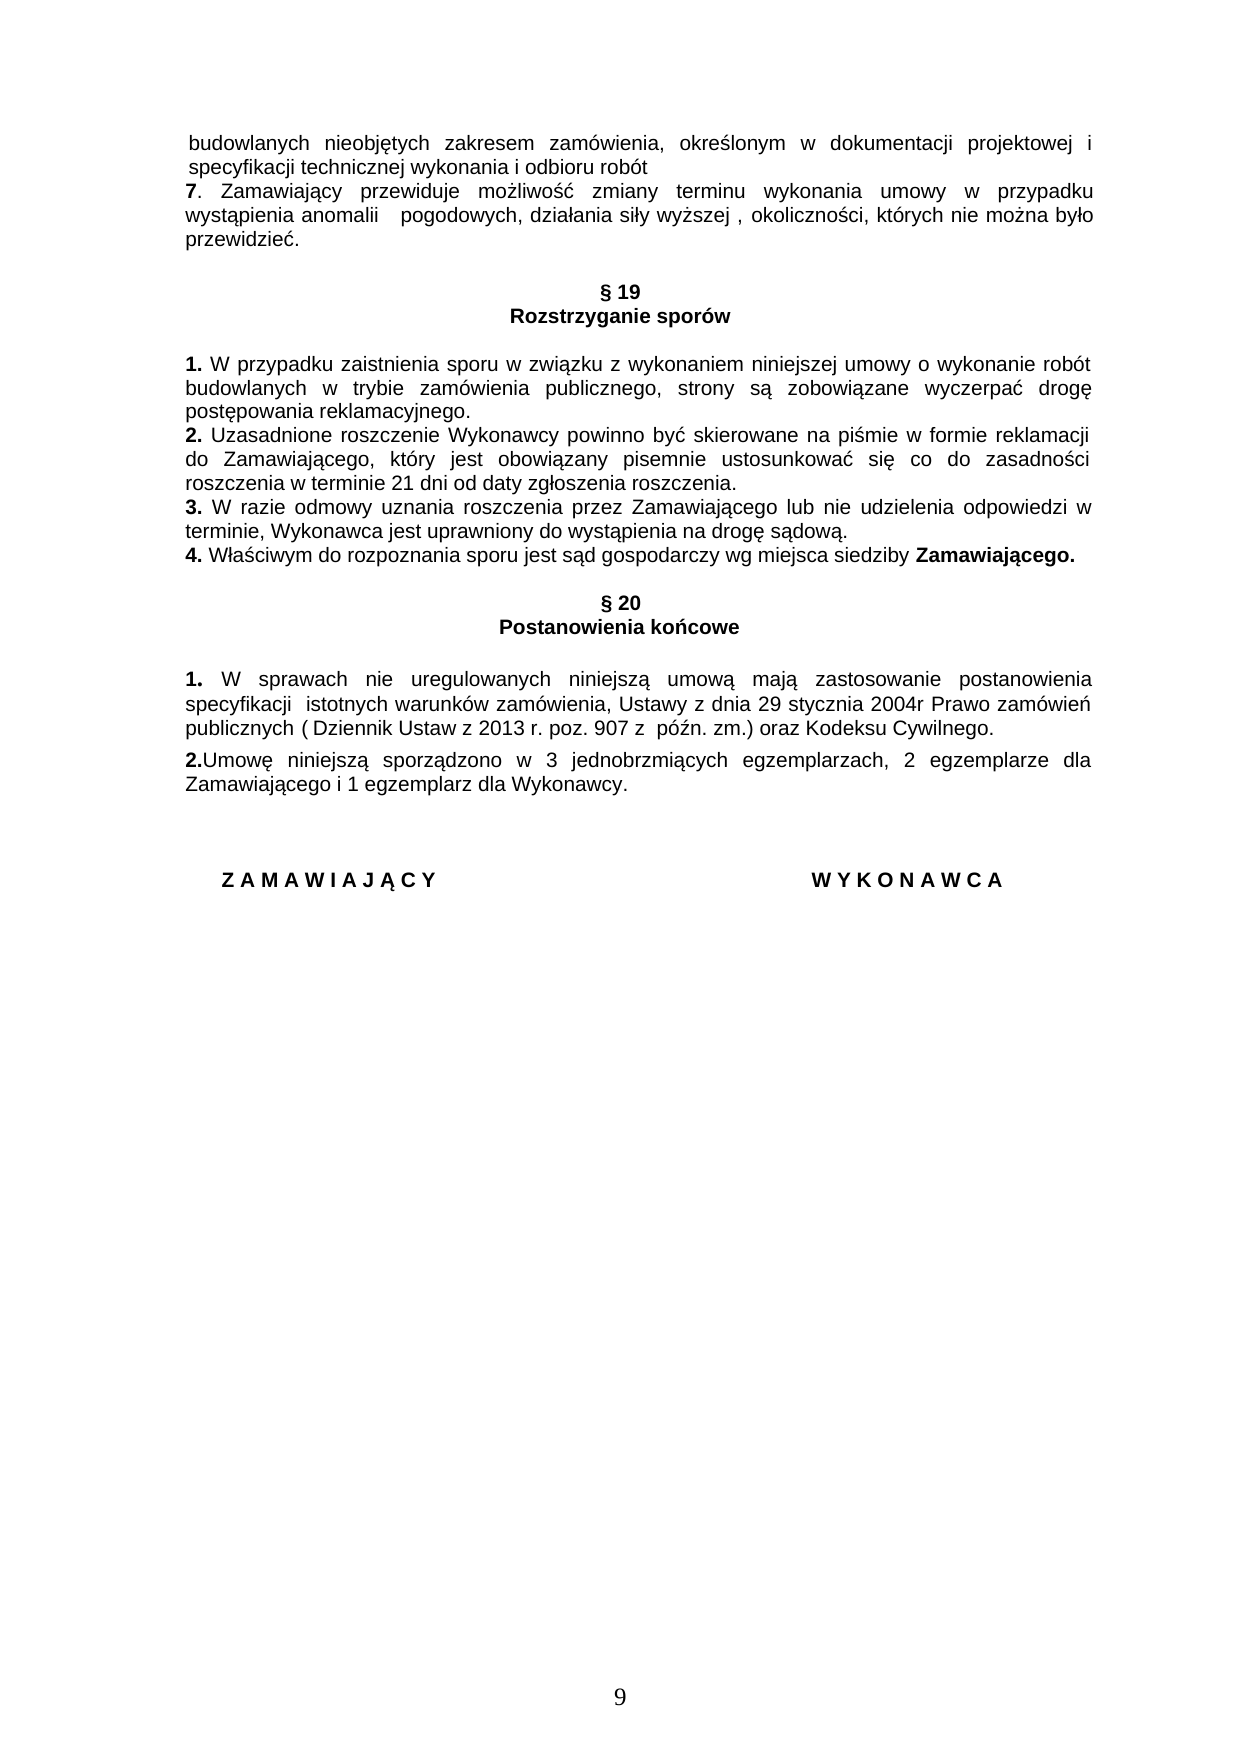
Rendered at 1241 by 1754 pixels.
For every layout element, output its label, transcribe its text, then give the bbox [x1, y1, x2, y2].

text 4. Właściwym do rozpoznania sporu jest sąd gospodarczy wg miejsca siedziby Zamawiającego. [185, 543, 1144, 567]
text § 20 [148, 591, 1094, 615]
text Rozstrzyganie sporów [148, 303, 1093, 327]
text Postanowienia końcowe [148, 615, 1091, 639]
text 1. W sprawach nie uregulowanych niniejszą umową mają zastosowanie postanowienia specyfikacji istotnych warunków zamówienia, Ustawy z dnia 29 stycznia 2004r Prawo zamówień publicznych ( Dziennik Ustaw z 2013 r. poz. 907 z późn. zm.) oraz Kodeksu Cywilnego. [185, 663, 1093, 739]
text 2. Uzasadnione roszczenie Wykonawcy powinno być skierowane na piśmie w formie reklamacji do Zamawiającego, który jest obowiązany pisemnie ustosunkować się co do zasadności roszczenia w terminie 21 dni od daty zgłoszenia roszczenia. [185, 423, 1091, 495]
text 7. Zamawiający przewiduje możliwość zmiany terminu wykonania umowy w przypadku wystąpienia anomalii pogodowych, działania siły wyższej , okoliczności, których nie można było przewidzieć. [185, 179, 1094, 251]
text 1. W przypadku zaistnienia sporu w związku z wykonaniem niniejszej umowy o wykonanie robót budowlanych w trybie zamówienia publicznego, strony są zobowiązane wyczerpać drogę postępowania reklamacyjnego. [185, 351, 1093, 423]
text § 19 [148, 279, 1093, 303]
text Z A M A W I A J Ą C Y W Y K O N A W C A [185, 868, 1144, 892]
text 3. W razie odmowy uznania roszczenia przez Zamawiającego lub nie udzielenia odpowiedzi w terminie, Wykonawca jest uprawniony do wystąpienia na drogę sądową. [185, 495, 1093, 543]
text 2.Umowę niniejszą sporządzono w 3 jednobrzmiących egzemplarzach, 2 egzemplarze dla Zamawiającego i 1 egzemplarz dla Wykonawcy. [185, 748, 1093, 796]
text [188, 131, 1093, 179]
